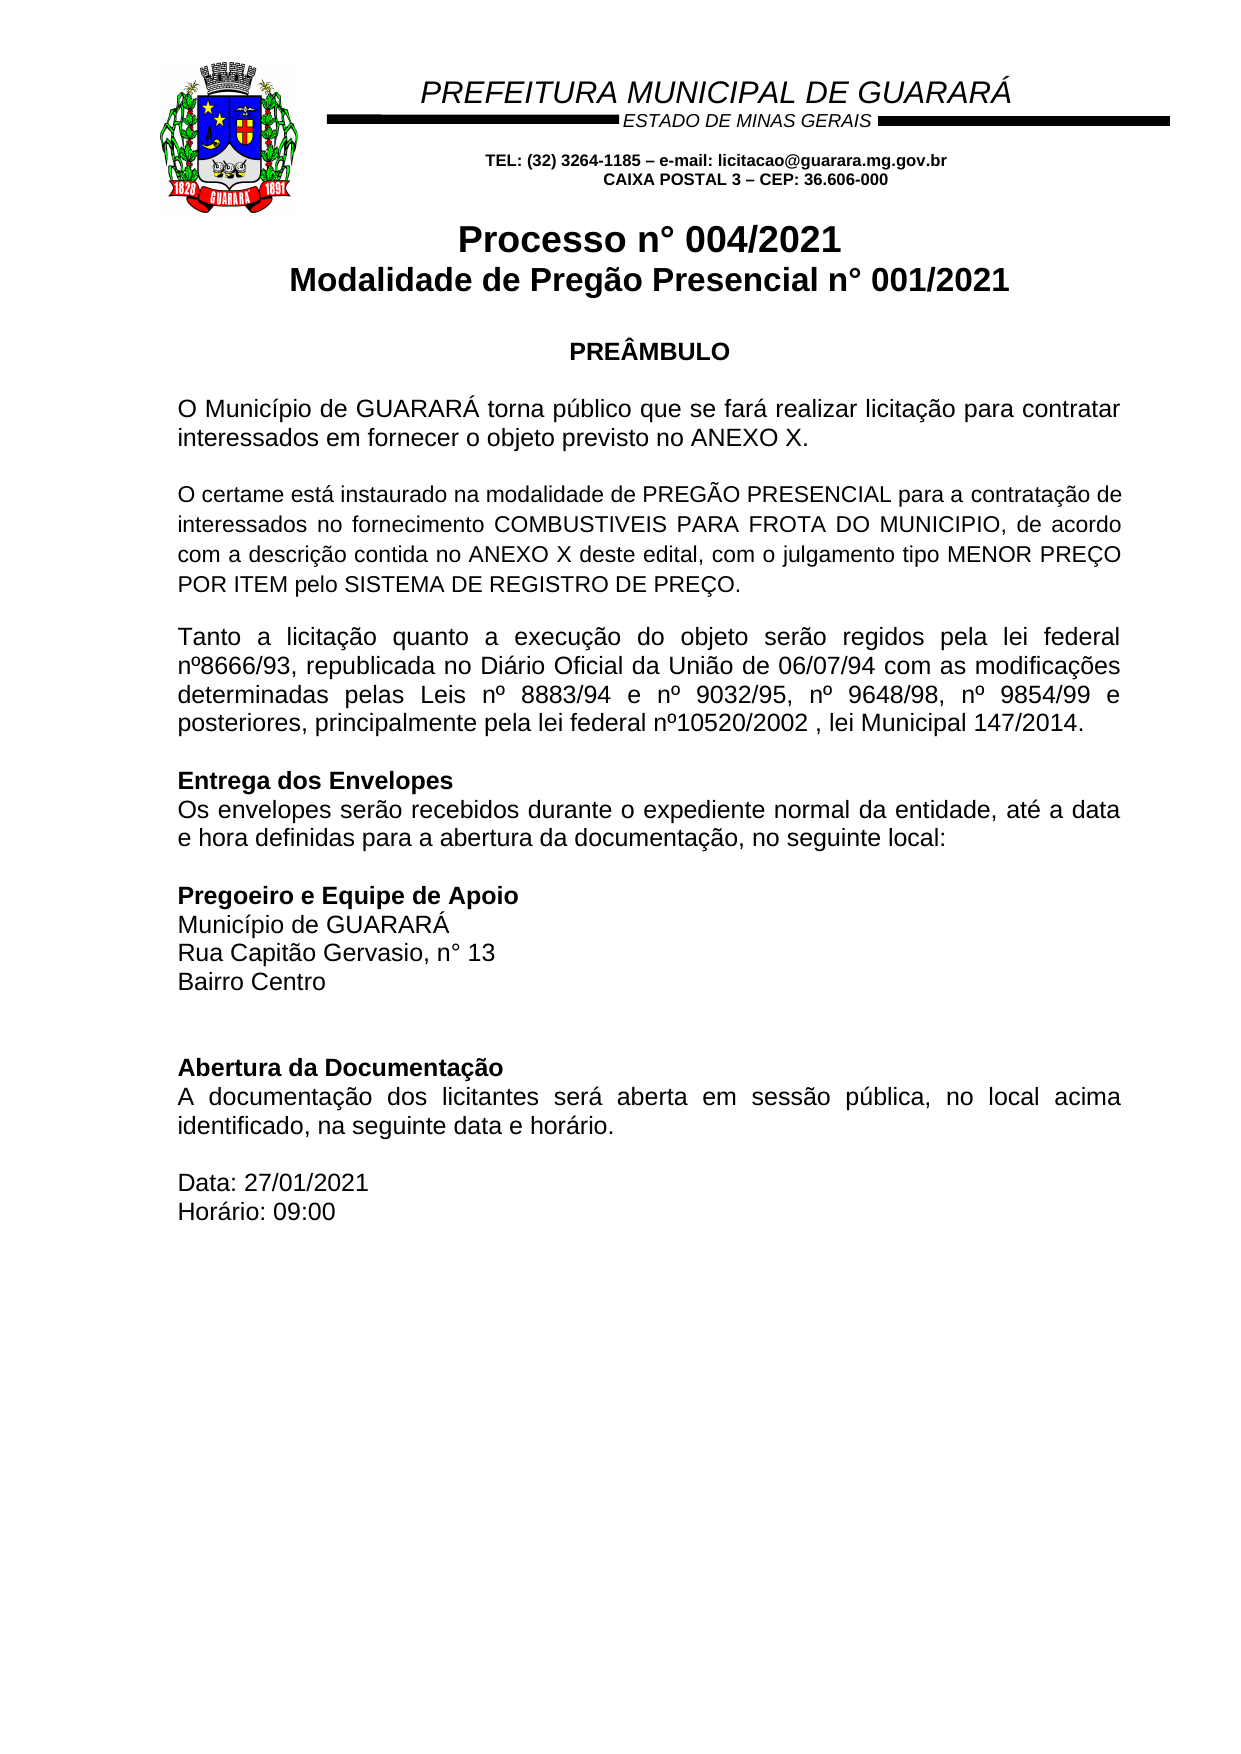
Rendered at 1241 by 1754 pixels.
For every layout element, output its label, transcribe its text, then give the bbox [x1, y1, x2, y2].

text Município de GUARARÁ [177, 910, 1122, 938]
text Tanto a licitação quanto a execução do objeto serão regidos pela lei federal nº8666/93, republicada no Diário Oficial da União de 06/07/94 com as modificações determinadas pelas Leis nº 8883/94 e nº 9032/95, nº 9648/98, nº 9854/99 e posteriores, principalmente pela lei federal nº10520/2002 , lei Municipal 147/2014. [177, 622, 1122, 737]
text O Município de GUARARÁ torna público que se fará realizar licitação para contratar interessados em fornecer o objeto previsto no ANEXO X. [177, 394, 1122, 452]
picture [160, 62, 298, 213]
text O certame está instaurado na modalidade de PREGÃO PRESENCIAL para a contratação de interessados no fornecimento COMBUSTIVEIS PARA FROTA DO MUNICIPIO, de acordo com a descrição contida no ANEXO X deste edital, com o julgamento tipo MENOR PREÇO POR ITEM pelo SISTEMA DE REGISTRO DE PREÇO. [177, 481, 1122, 597]
text Rua Capitão Gervasio, n° 13 [177, 938, 1122, 967]
text Entrega dos Envelopes [177, 766, 1122, 795]
text Pregoeiro e Equipe de Apoio [177, 881, 1122, 910]
text A documentação dos licitantes será aberta em sessão pública, no local acima identificado, na seguinte data e horário. [177, 1082, 1122, 1140]
text Processo n° 004/2021 [177, 217, 1122, 260]
text Os envelopes serão recebidos durante o expediente normal da entidade, até a data e hora definidas para a abertura da documentação, no seguinte local: [177, 795, 1122, 852]
text PREÂMBULO [177, 337, 1122, 366]
text Horário: 09:00 [177, 1197, 1122, 1226]
text Bairro Centro [177, 967, 1122, 996]
text Data: 27/01/2021 [177, 1168, 1122, 1197]
text Abertura da Documentação [177, 1053, 1122, 1082]
text Modalidade de Pregão Presencial n° 001/2021 [177, 260, 1122, 298]
